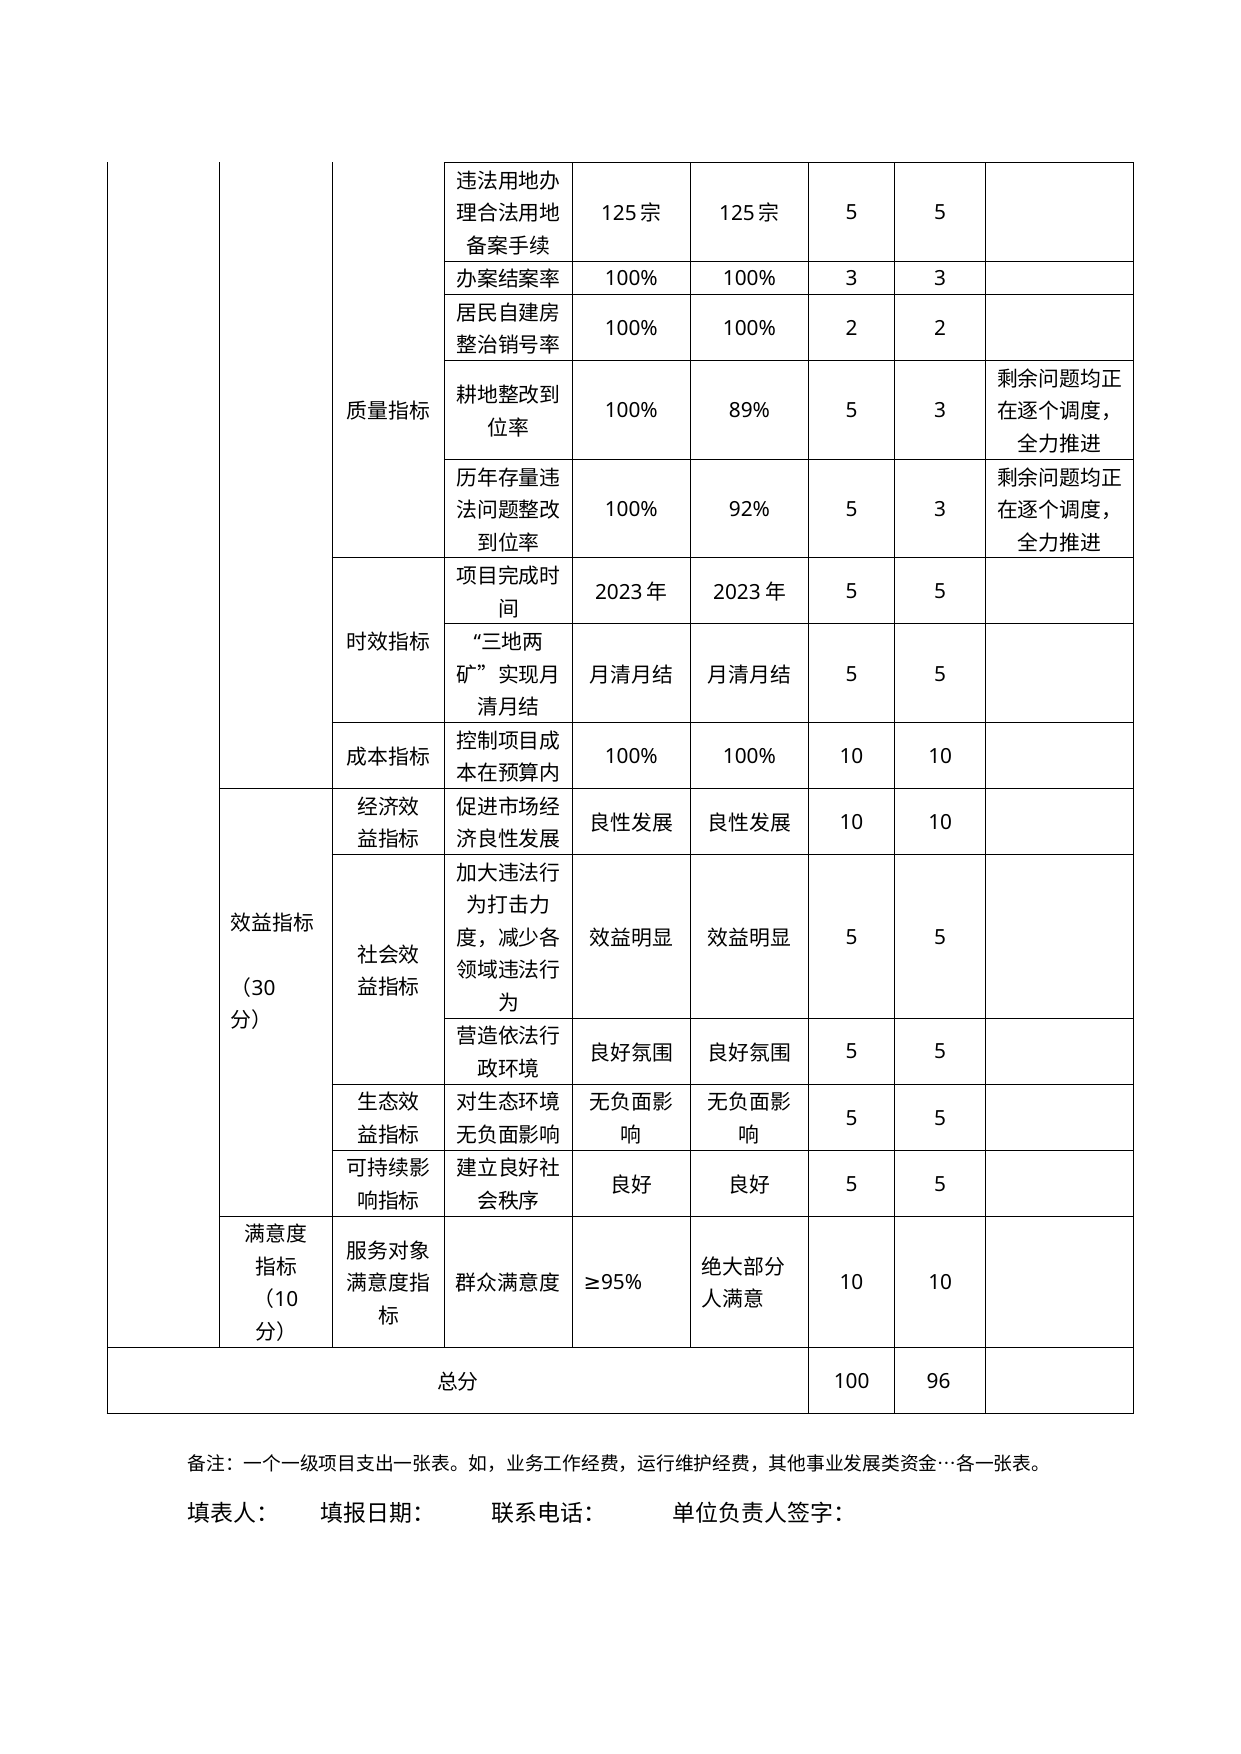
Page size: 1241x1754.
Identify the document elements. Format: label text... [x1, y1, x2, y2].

table_cell 办案结案率 [445, 262, 572, 294]
table_cell 月清月结 [573, 624, 690, 722]
table_cell 违法用地办理合法用地备案手续 [445, 163, 572, 261]
table_cell 营造依法行政环境 [445, 1019, 572, 1083]
table_cell 10 [809, 789, 894, 854]
table_cell 100% [691, 723, 808, 788]
table_cell 10 [809, 723, 894, 788]
table_cell 良性发展 [573, 789, 690, 854]
table_cell 时效指标 [333, 558, 444, 722]
table_cell 质量指标 [333, 261, 444, 557]
table_cell 促进市场经济良性发展 [445, 789, 572, 854]
table_cell 5 [809, 855, 894, 1017]
table_cell 100% [573, 295, 690, 360]
table_cell 125宗 [691, 163, 808, 261]
table_cell 5 [895, 163, 985, 261]
table_cell 10 [895, 789, 985, 854]
table_cell 92% [691, 460, 808, 557]
table_cell 3 [895, 361, 985, 459]
table_cell 2023年 [573, 558, 690, 623]
table_cell 群众满意度 [445, 1217, 572, 1347]
table_cell 良好氛围 [573, 1019, 690, 1083]
table_cell 5 [895, 1085, 985, 1149]
table_cell 历年存量违法问题整改到位率 [445, 460, 572, 557]
table_cell 居民自建房整治销号率 [445, 295, 572, 360]
table_cell 125宗 [573, 163, 690, 261]
table_cell [986, 1019, 1133, 1083]
table_cell [986, 1085, 1133, 1149]
table_cell 100% [691, 295, 808, 360]
table_cell 10 [895, 1217, 985, 1347]
table_cell 满意度 指标 （10分） [220, 1217, 332, 1347]
table_cell 月清月结 [691, 624, 808, 722]
table_cell 100% [573, 723, 690, 788]
table_cell 良好氛围 [691, 1019, 808, 1083]
table_cell 100% [573, 262, 690, 294]
table_cell 无负面影响 [691, 1085, 808, 1149]
table_cell 生态效 益指标 [333, 1085, 444, 1149]
table_cell 5 [809, 1085, 894, 1149]
table_cell 5 [895, 558, 985, 623]
table_cell [986, 723, 1133, 788]
table_cell ≥95% [573, 1217, 690, 1347]
table_cell 经济效 益指标 [333, 789, 444, 854]
table_cell 5 [809, 361, 894, 459]
table_cell 2023年 [691, 558, 808, 623]
table_cell [986, 789, 1133, 854]
table_cell 100% [573, 460, 690, 557]
table_cell 效益明显 [573, 855, 690, 1017]
table_cell [986, 558, 1133, 623]
table_cell 5 [809, 1019, 894, 1083]
table_cell 无负面影响 [573, 1085, 690, 1149]
table_cell 耕地整改到位率 [445, 361, 572, 459]
table_cell 3 [809, 262, 894, 294]
table_cell 100% [691, 262, 808, 294]
table_cell 2 [809, 295, 894, 360]
table_cell 5 [895, 1151, 985, 1216]
table_cell 5 [895, 1019, 985, 1083]
table_cell 3 [895, 262, 985, 294]
table_cell [986, 1151, 1133, 1216]
table_cell [986, 163, 1133, 261]
table_cell “三地两矿”实现月清月结 [445, 624, 572, 722]
table_cell 5 [809, 163, 894, 261]
table_cell [986, 1217, 1133, 1347]
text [187, 1479, 1053, 1544]
table_cell 对生态环境无负面影响 [445, 1085, 572, 1149]
table_cell 效益指标 （30分） [220, 789, 332, 1216]
table_cell 10 [809, 1217, 894, 1347]
table_cell 5 [809, 460, 894, 557]
table_cell 5 [809, 558, 894, 623]
table_cell 项目完成时间 [445, 558, 572, 623]
table_cell 加大违法行为打击力度，减少各领域违法行为 [445, 855, 572, 1017]
table_cell [986, 1348, 1133, 1413]
table_cell 2 [895, 295, 985, 360]
table_cell 成本指标 [333, 723, 444, 788]
table_cell 可持续影响指标 [333, 1151, 444, 1216]
table_cell 100 [809, 1348, 894, 1413]
table_cell 5 [895, 624, 985, 722]
table_cell 建立良好社会秩序 [445, 1151, 572, 1216]
table_cell 89% [691, 361, 808, 459]
table_cell 96 [895, 1348, 985, 1413]
table_cell 控制项目成本在预算内 [445, 723, 572, 788]
table_cell [986, 855, 1133, 1017]
table_cell 5 [895, 855, 985, 1017]
table_cell [986, 262, 1133, 294]
table_cell 10 [895, 723, 985, 788]
table_cell 良性发展 [691, 789, 808, 854]
table_cell 效益明显 [691, 855, 808, 1017]
table_cell 服务对象满意度指标 [333, 1217, 444, 1347]
table_cell 剩余问题均正在逐个调度，全力推进 [986, 460, 1133, 557]
table_cell 5 [809, 1151, 894, 1216]
table_cell 良好 [691, 1151, 808, 1216]
text 备注：一个一级项目支出一张表。如，业务工作经费，运行维护经费，其他事业发展类资金…各一张表。 [187, 1446, 1053, 1479]
table_cell 总分 [108, 1348, 808, 1413]
table_cell 5 [809, 624, 894, 722]
table_cell 绝大部分人满意 [691, 1217, 808, 1347]
table_cell 剩余问题均正在逐个调度，全力推进 [986, 361, 1133, 459]
table_cell 100% [573, 361, 690, 459]
table_cell [986, 624, 1133, 722]
table_cell 3 [895, 460, 985, 557]
table_cell 社会效 益指标 [333, 855, 444, 1083]
table_cell 良好 [573, 1151, 690, 1216]
table_cell [986, 295, 1133, 360]
